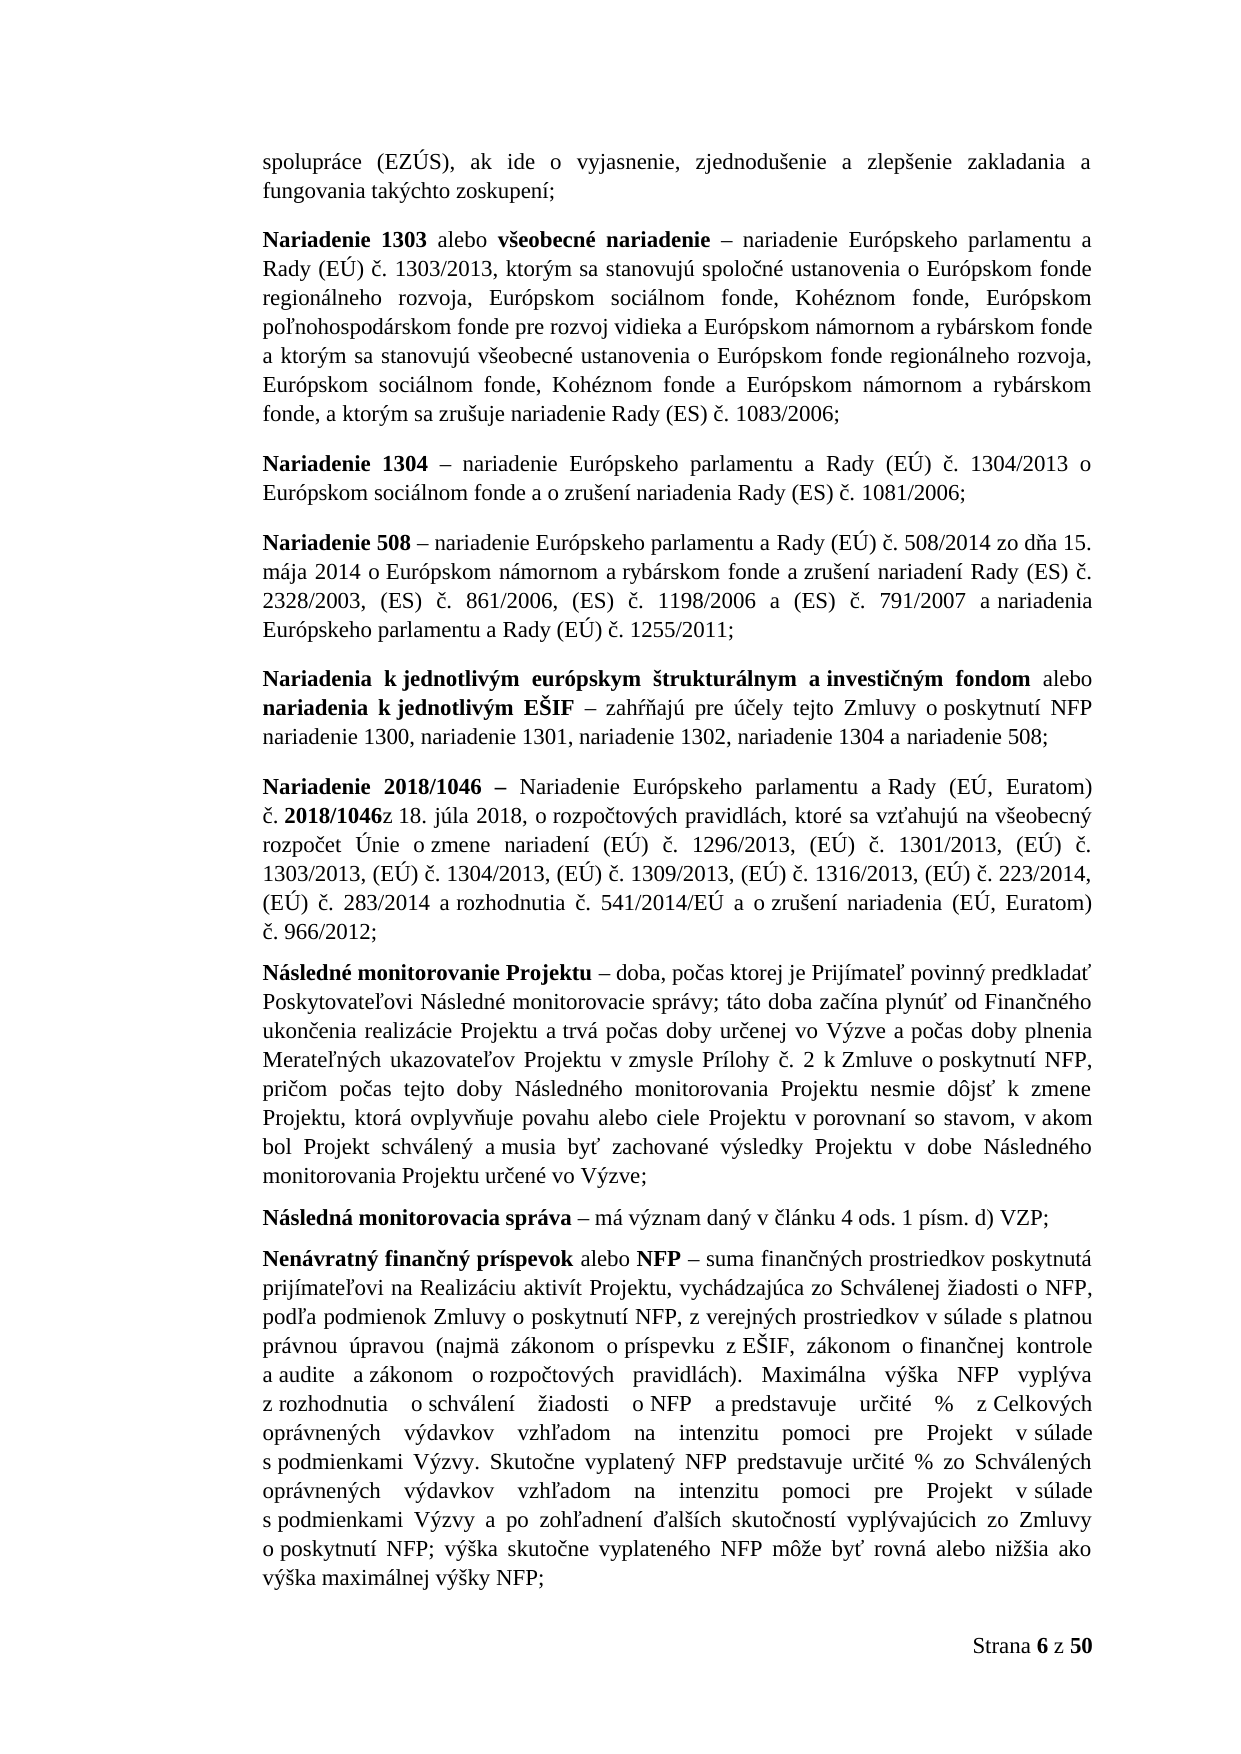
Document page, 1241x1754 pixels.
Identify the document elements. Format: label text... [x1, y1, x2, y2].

list Následná monitorovacia správa – má význam daný v článku 4 ods. 1 písm. d) VZP; [262, 1203, 1092, 1230]
text Nariadenie 1304 – nariadenie Európskeho parlamentu a Rady (EÚ) č. 1304/2013 o Európskom sociálnom fonde a o zrušení nariadenia Rady (ES) č. 1081/2006; [262, 450, 1092, 505]
text Nariadenie 1303 alebo všeobecné nariadenie – nariadenie Európskeho parlamentu a Rady (EÚ) č. 1303/2013, ktorým sa stanovujú spoločné ustanovenia o Európskom fonde regionálneho rozvoja, Európskom sociálnom fonde, Kohéznom fonde, Európskom poľnohospodárskom fonde pre rozvoj vidieka a Európskom námornom a rybárskom fonde a ktorým sa stanovujú všeobecné ustanovenia o Európskom fonde regionálneho rozvoja, Európskom sociálnom fonde, Kohéznom fonde a Európskom námornom a rybárskom fonde, a ktorým sa zrušuje nariadenie Rady (ES) č. 1083/2006; [262, 226, 1092, 427]
list Nenávratný finančný príspevok alebo NFP – suma finančných prostriedkov poskytnutá prijímateľovi na Realizáciu aktivít Projektu, vychádzajúca zo Schválenej žiadosti o NFP, podľa podmienok Zmluvy o poskytnutí NFP, z verejných prostriedkov v súlade s platnou právnou úpravou (najmä zákonom o príspevku z EŠIF, zákonom o finančnej kontrole a audite a zákonom o rozpočtových pravidlách). Maximálna výška NFP vyplýva z rozhodnutia o schválení žiadosti o NFP a predstavuje určité % z Celkových oprávnených výdavkov vzhľadom na intenzitu pomoci pre Projekt v súlade s podmienkami Výzvy. Skutočne vyplatený NFP predstavuje určité % zo Schválených oprávnených výdavkov vzhľadom na intenzitu pomoci pre Projekt v súlade s podmienkami Výzvy a po zohľadnení ďalších skutočností vyplývajúcich zo Zmluvy o poskytnutí NFP; výška skutočne vyplateného NFP môže byť rovná alebo nižšia ako výška maximálnej výšky NFP; [262, 1245, 1092, 1590]
list Následné monitorovanie Projektu – doba, počas ktorej je Prijímateľ povinný predkladať Poskytovateľovi Následné monitorovacie správy; táto doba začína plynúť od Finančného ukončenia realizácie Projektu a trvá počas doby určenej vo Výzve a počas doby plnenia Merateľných ukazovateľov Projektu v zmysle Prílohy č. 2 k Zmluve o poskytnutí NFP, pričom počas tejto doby Následného monitorovania Projektu nesmie dôjsť k zmene Projektu, ktorá ovplyvňuje povahu alebo ciele Projektu v porovnaní so stavom, v akom bol Projekt schválený a musia byť zachované výsledky Projektu v dobe Následného monitorovania Projektu určené vo Výzve; [262, 959, 1092, 1188]
list Nariadenie 2018/1046 – Nariadenie Európskeho parlamentu a Rady (EÚ, Euratom) č. 2018/1046z 18. júla 2018, o rozpočtových pravidlách, ktoré sa vzťahujú na všeobecný rozpočet Únie o zmene nariadení (EÚ) č. 1296/2013, (EÚ) č. 1301/2013, (EÚ) č. 1303/2013, (EÚ) č. 1304/2013, (EÚ) č. 1309/2013, (EÚ) č. 1316/2013, (EÚ) č. 223/2014, (EÚ) č. 283/2014 a rozhodnutia č. 541/2014/EÚ a o zrušení nariadenia (EÚ, Euratom) č. 966/2012; [262, 773, 1092, 944]
text Nariadenie 508 – nariadenie Európskeho parlamentu a Rady (EÚ) č. 508/2014 zo dňa 15. mája 2014 o Európskom námornom a rybárskom fonde a zrušení nariadení Rady (ES) č. 2328/2003, (ES) č. 861/2006, (ES) č. 1198/2006 a (ES) č. 791/2007 a nariadenia Európskeho parlamentu a Rady (EÚ) č. 1255/2011; [262, 529, 1092, 642]
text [262, 148, 1092, 203]
text Nariadenia k jednotlivým európskym štrukturálnym a investičným fondom alebo nariadenia k jednotlivým EŠIF – zahŕňajú pre účely tejto Zmluvy o poskytnutí NFP nariadenie 1300, nariadenie 1301, nariadenie 1302, nariadenie 1304 a nariadenie 508; [262, 665, 1092, 750]
